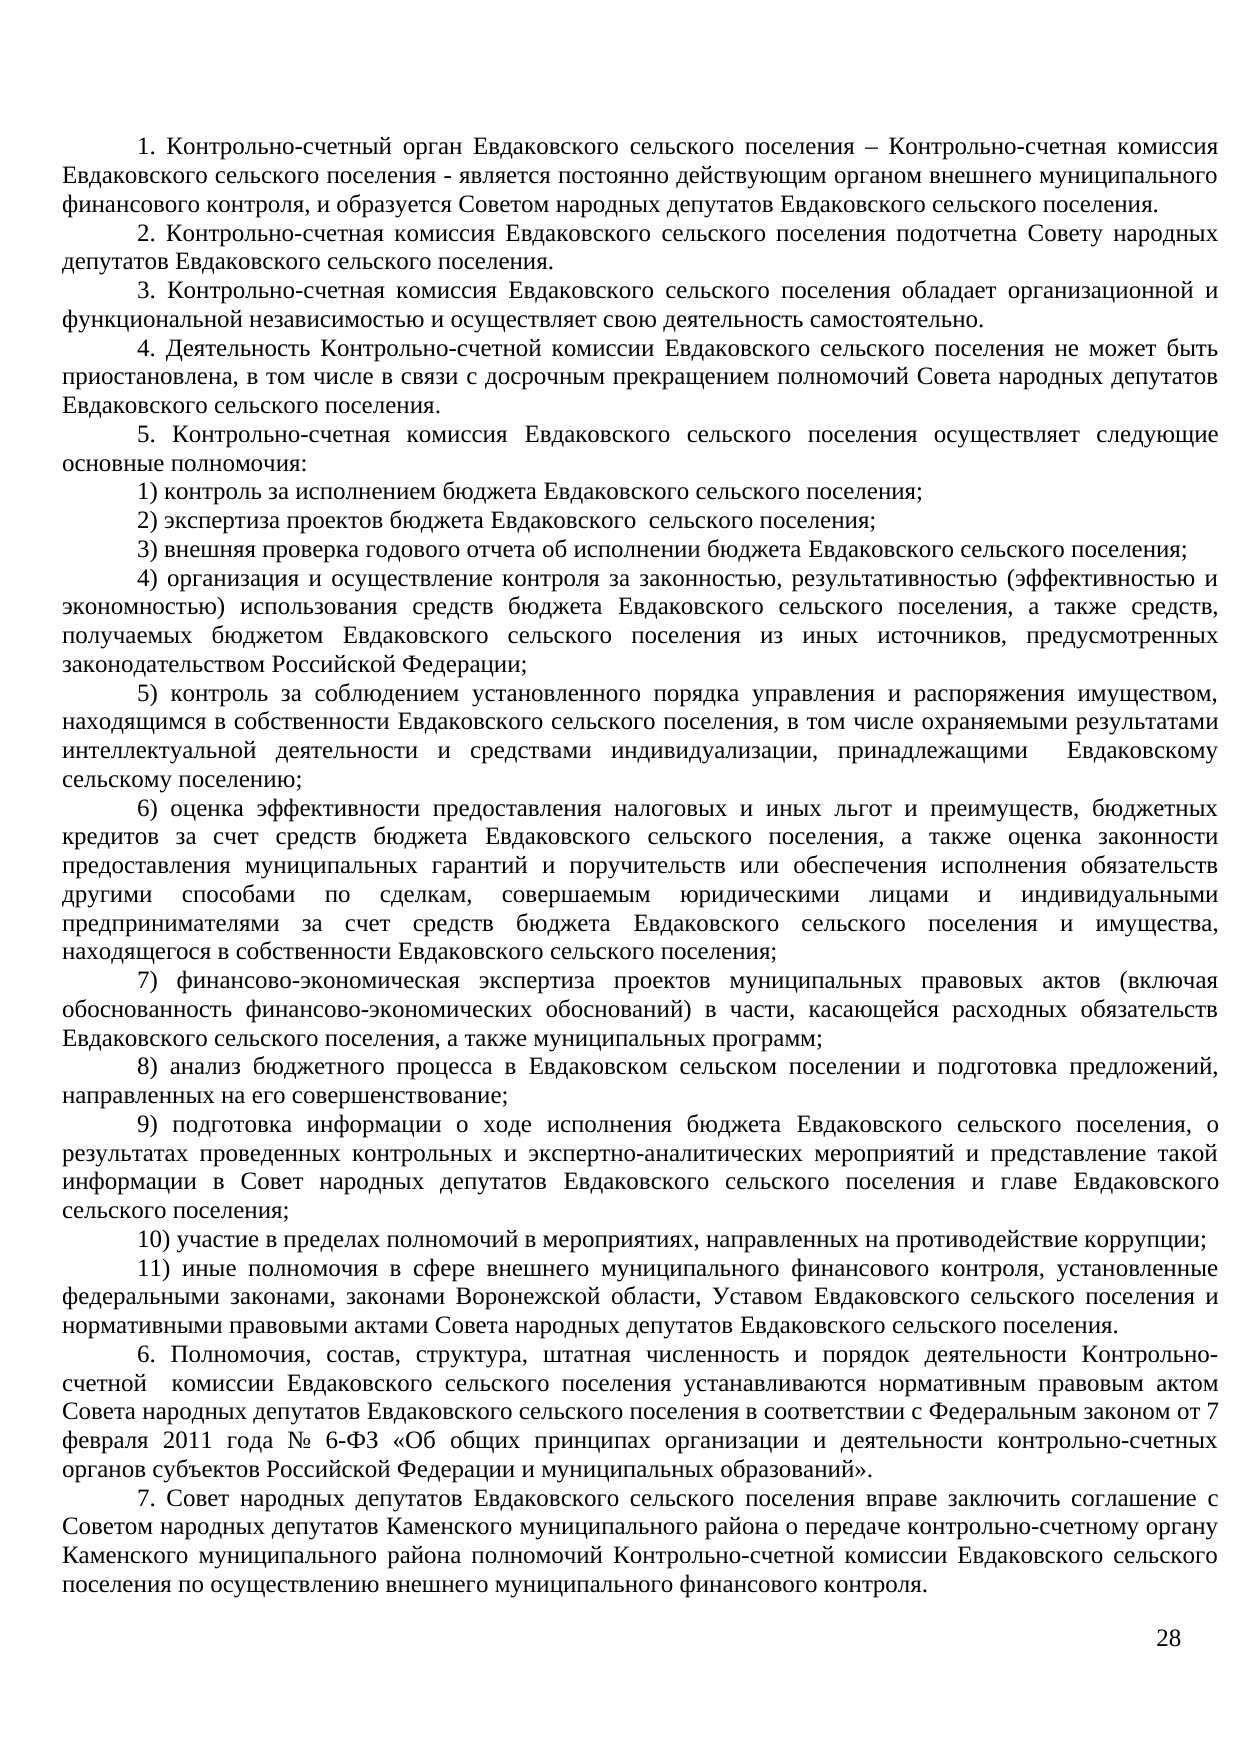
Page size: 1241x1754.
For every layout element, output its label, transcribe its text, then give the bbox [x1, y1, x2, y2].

text 6) оценка эффективности предоставления налоговых и иных льгот и преимуществ, бюджетных кредитов за счет средств бюджета Евдаковского сельского поселения, а также оценка законности предоставления муниципальных гарантий и поручительств или обеспечения исполнения обязательств другими способами по сделкам, совершаемым юридическими лицами и индивидуальными предпринимателями за счет средств бюджета Евдаковского сельского поселения и имущества, находящегося в собственности Евдаковского сельского поселения; [62, 793, 1219, 965]
text 2. Контрольно-счетная комиссия Евдаковского сельского поселения подотчетна Совету народных депутатов Евдаковского сельского поселения. [62, 218, 1219, 275]
text 3) внешняя проверка годового отчета об исполнении бюджета Евдаковского сельского поселения; [62, 534, 1219, 563]
text 5. Контрольно-счетная комиссия Евдаковского сельского поселения осуществляет следующие основные полномочия: [62, 419, 1219, 476]
text 4. Деятельность Контрольно-счетной комиссии Евдаковского сельского поселения не может быть приостановлена, в том числе в связи с досрочным прекращением полномочий Совета народных депутатов Евдаковского сельского поселения. [62, 333, 1219, 419]
text 7) финансово-экономическая экспертиза проектов муниципальных правовых актов (включая обоснованность финансово-экономических обоснований) в части, касающейся расходных обязательств Евдаковского сельского поселения, а также муниципальных программ; [62, 965, 1219, 1051]
text 1) контроль за исполнением бюджета Евдаковского сельского поселения; [62, 476, 1219, 505]
text 7. Совет народных депутатов Евдаковского сельского поселения вправе заключить соглашение с Советом народных депутатов Каменского муниципального района о передаче контрольно-счетному органу Каменского муниципального района полномочий Контрольно-счетной комиссии Евдаковского сельского поселения по осуществлению внешнего муниципального финансового контроля. [62, 1483, 1219, 1598]
text 6. Полномочия, состав, структура, штатная численность и порядок деятельности Контрольно-счетной комиссии Евдаковского сельского поселения устанавливаются нормативным правовым актом Совета народных депутатов Евдаковского сельского поселения в соответствии с Федеральным законом от 7 февраля 2011 года № 6-ФЗ «Об общих принципах организации и деятельности контрольно-счетных органов субъектов Российской Федерации и муниципальных образований». [62, 1339, 1219, 1483]
text 2) экспертиза проектов бюджета Евдаковского сельского поселения; [62, 505, 1219, 534]
text 10) участие в пределах полномочий в мероприятиях, направленных на противодействие коррупции; [62, 1224, 1219, 1253]
text 8) анализ бюджетного процесса в Евдаковском сельском поселении и подготовка предложений, направленных на его совершенствование; [62, 1051, 1219, 1109]
text 1. Контрольно-счетный орган Евдаковского сельского поселения – Контрольно-счетная комиссия Евдаковского сельского поселения - является постоянно действующим органом внешнего муниципального финансового контроля, и образуется Советом народных депутатов Евдаковского сельского поселения. [62, 131, 1219, 218]
text 11) иные полномочия в сфере внешнего муниципального финансового контроля, установленные федеральными законами, законами Воронежской области, Уставом Евдаковского сельского поселения и нормативными правовыми актами Совета народных депутатов Евдаковского сельского поселения. [62, 1253, 1219, 1339]
text 4) организация и осуществление контроля за законностью, результативностью (эффективностью и экономностью) использования средств бюджета Евдаковского сельского поселения, а также средств, получаемых бюджетом Евдаковского сельского поселения из иных источников, предусмотренных законодательством Российской Федерации; [62, 563, 1219, 678]
text 9) подготовка информации о ходе исполнения бюджета Евдаковского сельского поселения, о результатах проведенных контрольных и экспертно-аналитических мероприятий и представление такой информации в Совет народных депутатов Евдаковского сельского поселения и главе Евдаковского сельского поселения; [62, 1109, 1219, 1224]
text 5) контроль за соблюдением установленного порядка управления и распоряжения имуществом, находящимся в собственности Евдаковского сельского поселения, в том числе охраняемыми результатами интеллектуальной деятельности и средствами индивидуализации, принадлежащими Евдаковскому сельскому поселению; [62, 678, 1219, 793]
text 3. Контрольно-счетная комиссия Евдаковского сельского поселения обладает организационной и функциональной независимостью и осуществляет свою деятельность самостоятельно. [62, 275, 1219, 333]
